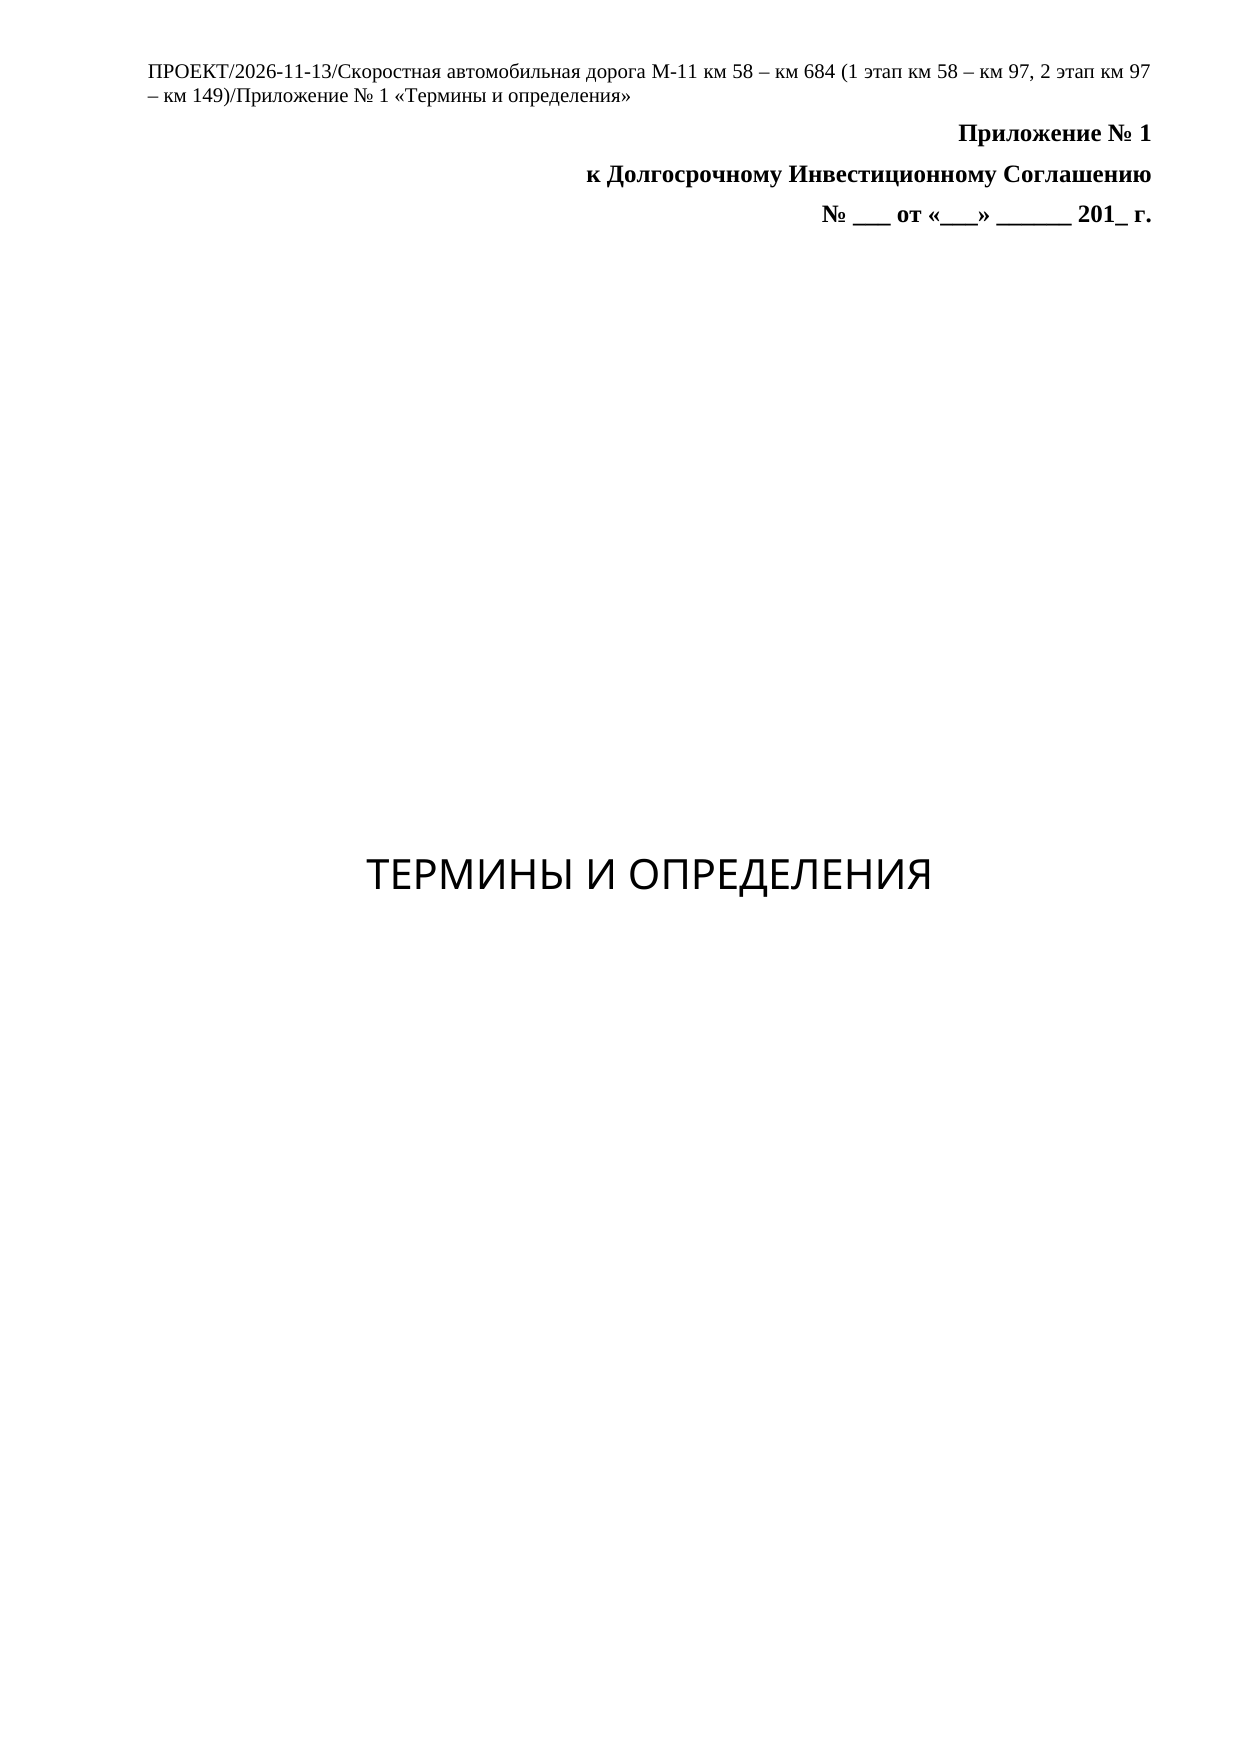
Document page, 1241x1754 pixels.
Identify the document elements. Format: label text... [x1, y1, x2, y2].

text к Долгосрочному Инвестиционному Соглашению [148, 159, 1152, 188]
text Термины и определения [148, 845, 1152, 902]
text № ___ от «___» ______ 201_ г. [148, 199, 1152, 228]
text Приложение № 1 [148, 118, 1152, 147]
